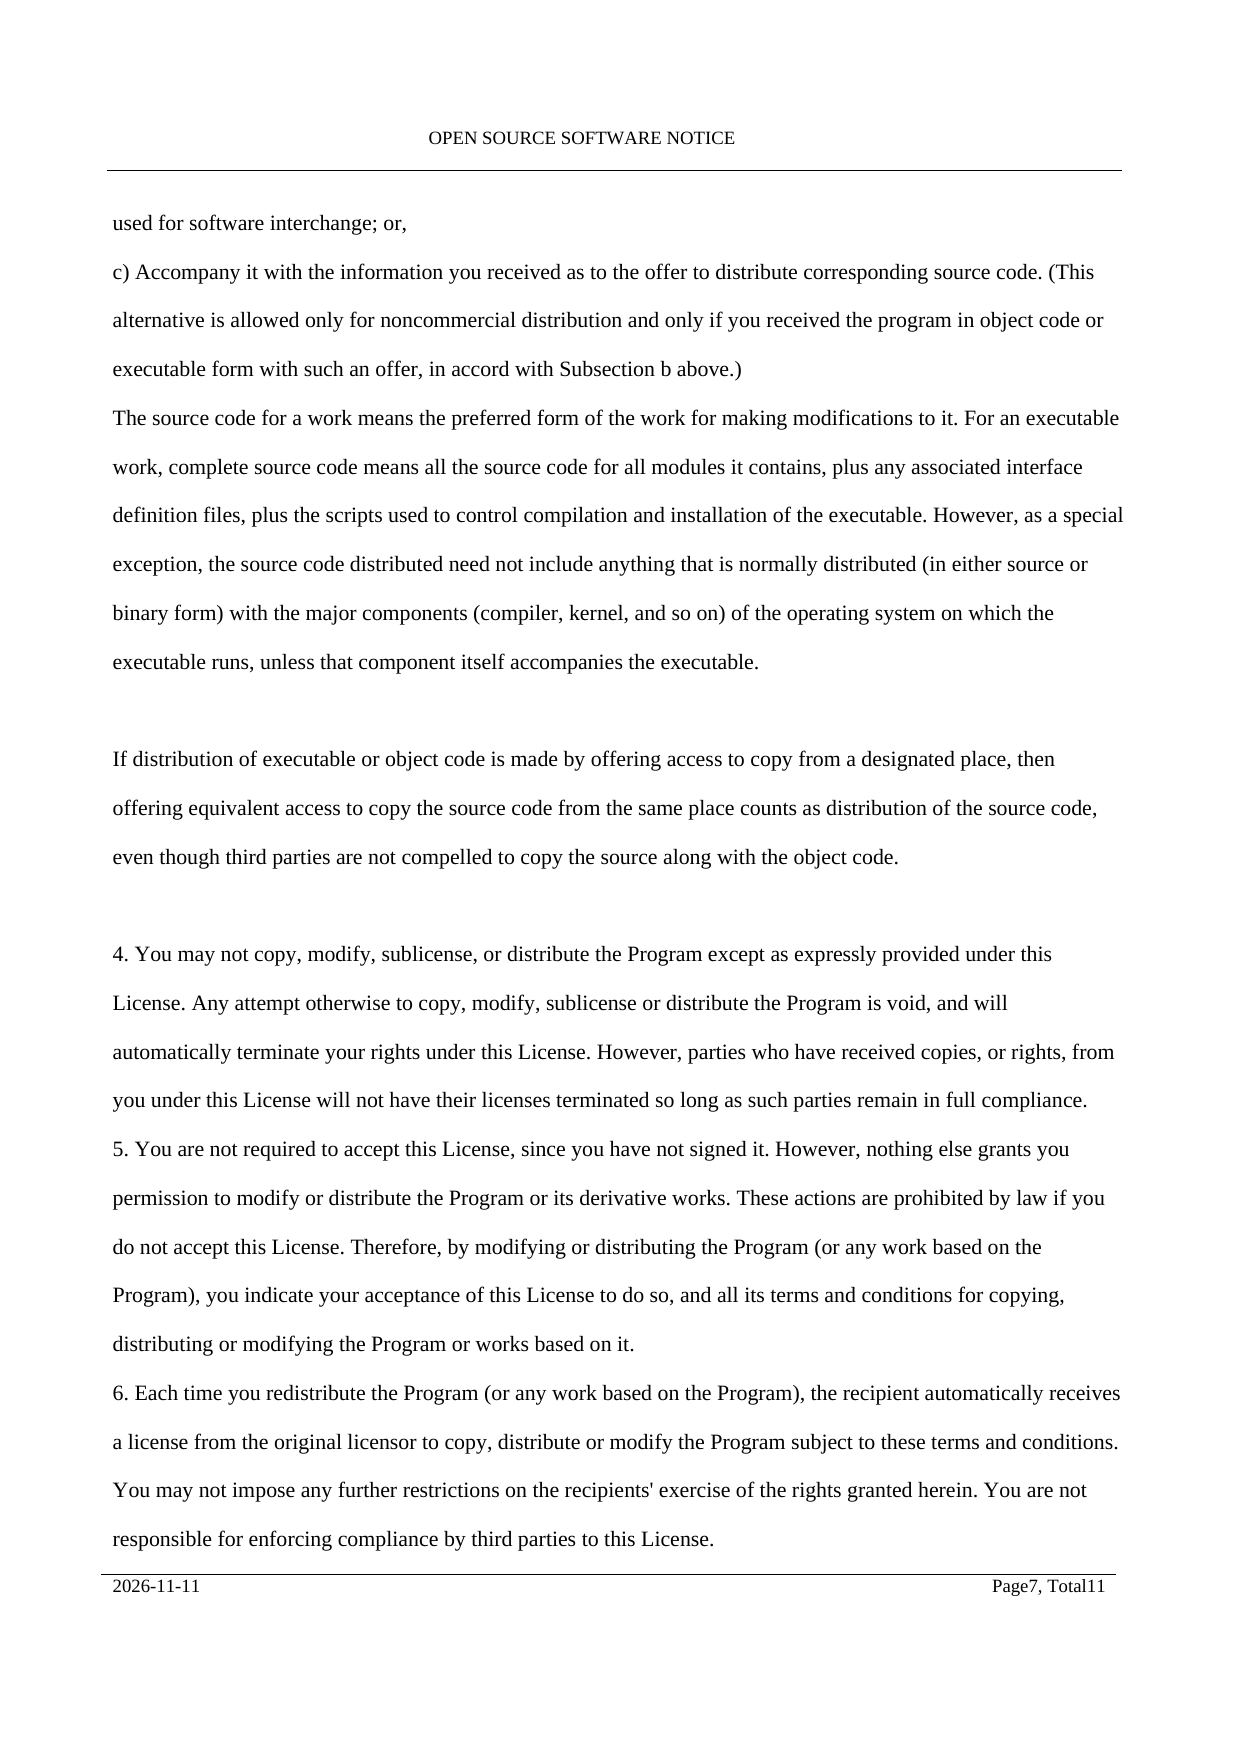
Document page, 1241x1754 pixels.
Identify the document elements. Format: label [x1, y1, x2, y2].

text [112, 206, 1128, 1555]
